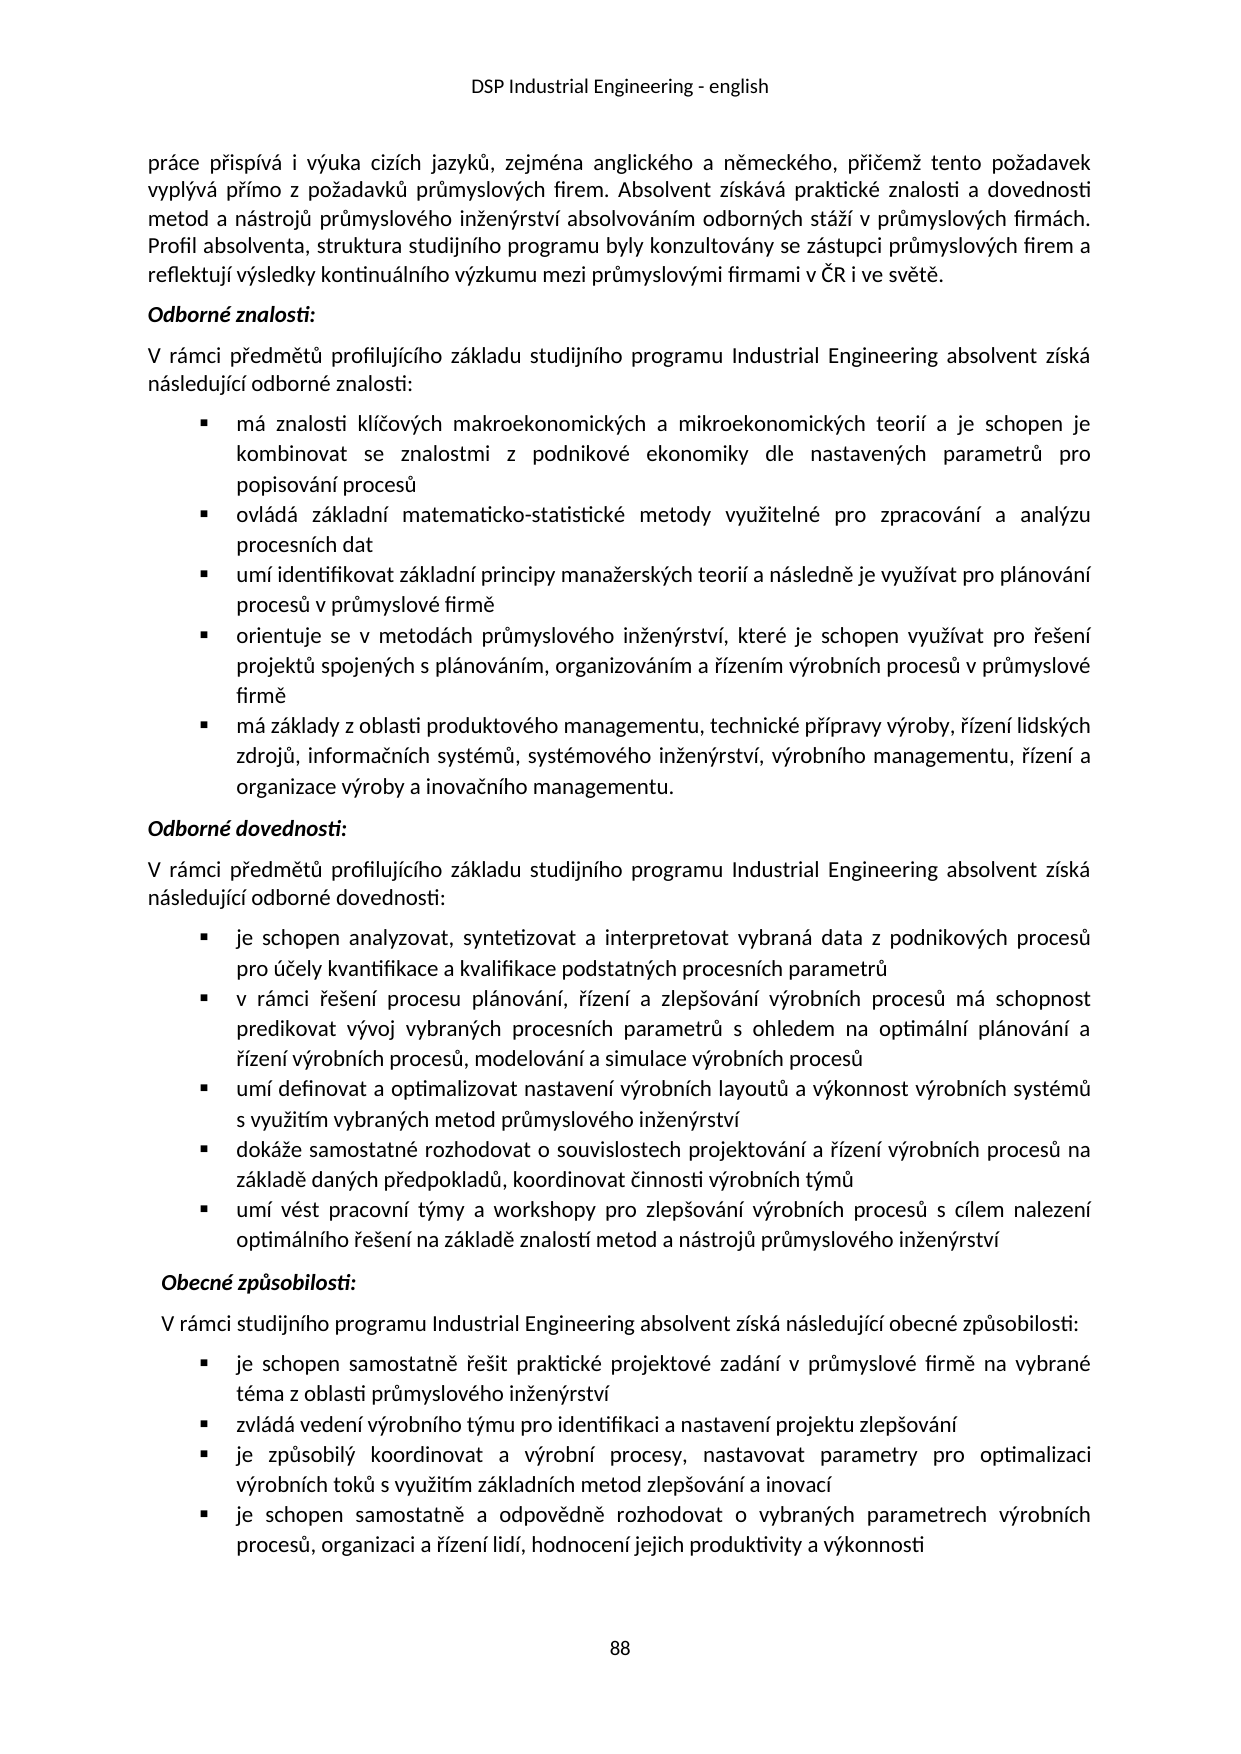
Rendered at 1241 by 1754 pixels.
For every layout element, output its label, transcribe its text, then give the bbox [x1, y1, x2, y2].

text V rámci předmětů profilujícího základu studijního programu Industrial Engineering absolvent získá následující odborné dovednosti: [148, 855, 1093, 911]
list je schopen samostatně a odpovědně rozhodovat o vybraných parametrech výrobních procesů, organizaci a řízení lidí, hodnocení jejich produktivity a výkonnosti [199, 1500, 1093, 1559]
list je schopen analyzovat, syntetizovat a interpretovat vybraná data z podnikových procesů pro účely kvantifikace a kvalifikace podstatných procesních parametrů [199, 923, 1093, 982]
list v rámci řešení procesu plánování, řízení a zlepšování výrobních procesů má schopnost predikovat vývoj vybraných procesních parametrů s ohledem na optimální plánování a řízení výrobních procesů, modelování a simulace výrobních procesů [199, 984, 1093, 1072]
list ovládá základní matematicko-statistické metody využitelné pro zpracování a analýzu procesních dat [199, 500, 1093, 558]
list je schopen samostatně řešit praktické projektové zadání v průmyslové firmě na vybrané téma z oblasti průmyslového inženýrství [199, 1349, 1093, 1408]
text Obecné způsobilosti: [161, 1268, 1093, 1296]
list umí definovat a optimalizovat nastavení výrobních layoutů a výkonnost výrobních systémů s využitím vybraných metod průmyslového inženýrství [199, 1074, 1093, 1133]
text Odborné dovednosti: [148, 814, 1093, 842]
text V rámci předmětů profilujícího základu studijního programu Industrial Engineering absolvent získá následující odborné znalosti: [148, 341, 1093, 397]
list dokáže samostatné rozhodovat o souvislostech projektování a řízení výrobních procesů na základě daných předpokladů, koordinovat činnosti výrobních týmů [199, 1135, 1093, 1193]
text V rámci studijního programu Industrial Engineering absolvent získá následující obecné způsobilosti: [161, 1309, 1093, 1337]
list umí identifikovat základní principy manažerských teorií a následně je využívat pro plánování procesů v průmyslové firmě [199, 560, 1093, 618]
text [148, 148, 1093, 288]
text Odborné znalosti: [148, 300, 1093, 328]
list zvládá vedení výrobního týmu pro identifikaci a nastavení projektu zlepšování [199, 1410, 1093, 1438]
list orientuje se v metodách průmyslového inženýrství, které je schopen využívat pro řešení projektů spojených s plánováním, organizováním a řízením výrobních procesů v průmyslové firmě [199, 621, 1093, 709]
list má znalosti klíčových makroekonomických a mikroekonomických teorií a je schopen je kombinovat se znalostmi z podnikové ekonomiky dle nastavených parametrů pro popisování procesů [199, 409, 1093, 498]
list má základy z oblasti produktového managementu, technické přípravy výroby, řízení lidských zdrojů, informačních systémů, systémového inženýrství, výrobního managementu, řízení a organizace výroby a inovačního managementu. [199, 711, 1093, 800]
list umí vést pracovní týmy a workshopy pro zlepšování výrobních procesů s cílem nalezení optimálního řešení na základě znalostí metod a nástrojů průmyslového inženýrství [199, 1195, 1093, 1254]
list je způsobilý koordinovat a výrobní procesy, nastavovat parametry pro optimalizaci výrobních toků s využitím základních metod zlepšování a inovací [199, 1440, 1093, 1498]
